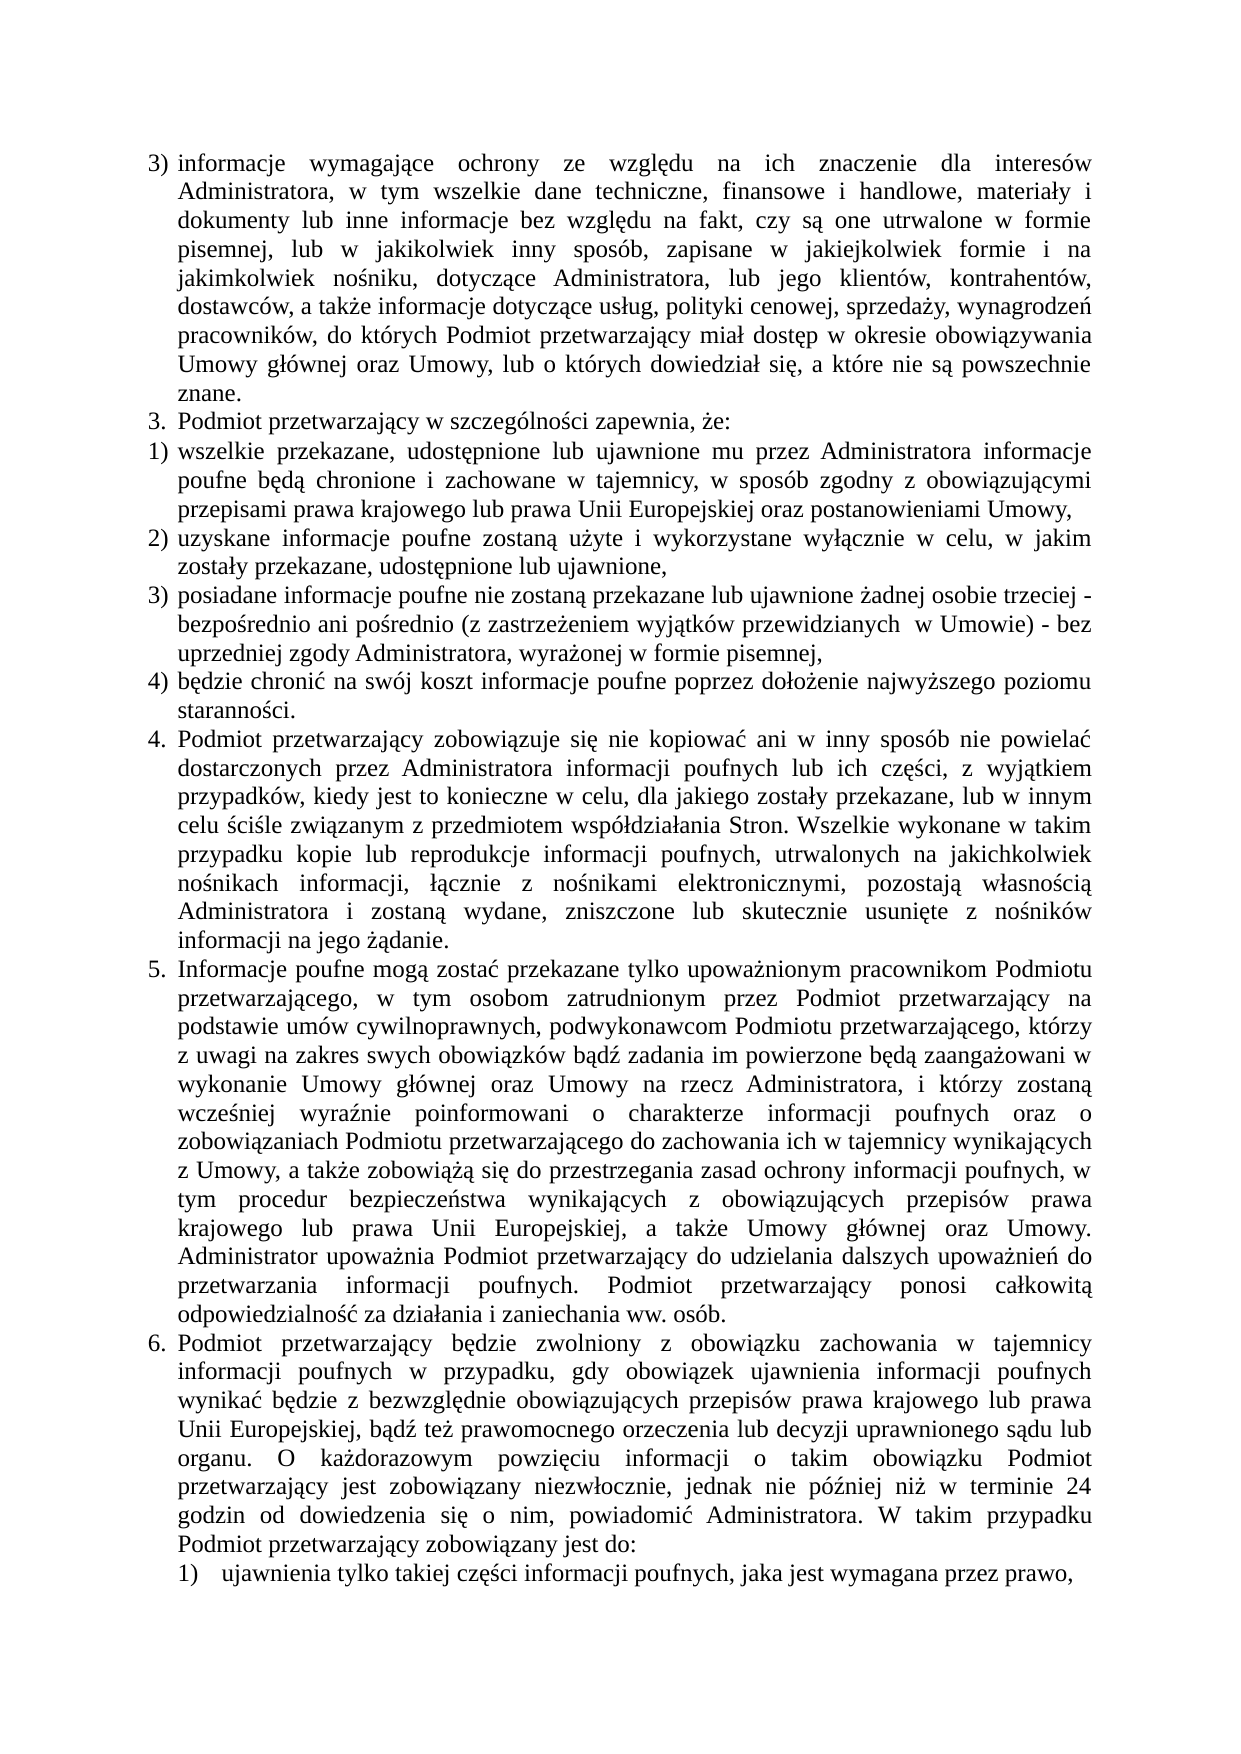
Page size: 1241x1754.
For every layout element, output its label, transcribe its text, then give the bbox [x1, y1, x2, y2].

list informacje wymagające ochrony ze względu na ich znaczenie dla interesów Administratora, w tym wszelkie dane techniczne, finansowe i handlowe, materiały i dokumenty lub inne informacje bez względu na fakt, czy są one utrwalone w formie pisemnej, lub w jakikolwiek inny sposób, zapisane w jakiejkolwiek formie i na jakimkolwiek nośniku, dotyczące Administratora, lub jego klientów, kontrahentów, dostawców, a także informacje dotyczące usług, polityki cenowej, sprzedaży, wynagrodzeń pracowników, do których Podmiot przetwarzający miał dostęp w okresie obowiązywania Umowy głównej oraz Umowy, lub o których dowiedział się, a które nie są powszechnie znane. [148, 148, 1093, 406]
list Informacje poufne mogą zostać przekazane tylko upoważnionym pracownikom Podmiotu przetwarzającego, w tym osobom zatrudnionym przez Podmiot przetwarzający na podstawie umów cywilnoprawnych, podwykonawcom Podmiotu przetwarzającego, którzy z uwagi na zakres swych obowiązków bądź zadania im powierzone będą zaangażowani w wykonanie Umowy głównej oraz Umowy na rzecz Administratora, i którzy zostaną wcześniej wyraźnie poinformowani o charakterze informacji poufnych oraz o zobowiązaniach Podmiotu przetwarzającego do zachowania ich w tajemnicy wynikających z Umowy, a także zobowiążą się do przestrzegania zasad ochrony informacji poufnych, w tym procedur bezpieczeństwa wynikających z obowiązujących przepisów prawa krajowego lub prawa Unii Europejskiej, a także Umowy głównej oraz Umowy. Administrator upoważnia Podmiot przetwarzający do udzielania dalszych upoważnień do przetwarzania informacji poufnych. Podmiot przetwarzający ponosi całkowitą odpowiedzialność za działania i zaniechania ww. osób. [148, 954, 1093, 1328]
list Podmiot przetwarzający w szczególności zapewnia, że: [148, 406, 1093, 435]
list Podmiot przetwarzający będzie zwolniony z obowiązku zachowania w tajemnicy informacji poufnych w przypadku, gdy obowiązek ujawnienia informacji poufnych wynikać będzie z bezwzględnie obowiązujących przepisów prawa krajowego lub prawa Unii Europejskiej, bądź też prawomocnego orzeczenia lub decyzji uprawnionego sądu lub organu. O każdorazowym powzięciu informacji o takim obowiązku Podmiot przetwarzający jest zobowiązany niezwłocznie, jednak nie później niż w terminie 24 godzin od dowiedzenia się o nim, powiadomić Administratora. W takim przypadku Podmiot przetwarzający zobowiązany jest do: [148, 1328, 1093, 1558]
list posiadane informacje poufne nie zostaną przekazane lub ujawnione żadnej osobie trzeciej - bezpośrednio ani pośrednio (z zastrzeżeniem wyjątków przewidzianych w Umowie) - bez uprzedniej zgody Administratora, wyrażonej w formie pisemnej, [148, 580, 1093, 666]
list wszelkie przekazane, udostępnione lub ujawnione mu przez Administratora informacje poufne będą chronione i zachowane w tajemnicy, w sposób zgodny z obowiązującymi przepisami prawa krajowego lub prawa Unii Europejskiej oraz postanowieniami Umowy, [148, 436, 1093, 523]
list uzyskane informacje poufne zostaną użyte i wykorzystane wyłącznie w celu, w jakim zostały przekazane, udostępnione lub ujawnione, [148, 523, 1093, 580]
list ujawnienia tylko takiej części informacji poufnych, jaka jest wymagana przez prawo, [177, 1558, 1093, 1586]
list Podmiot przetwarzający zobowiązuje się nie kopiować ani w inny sposób nie powielać dostarczonych przez Administratora informacji poufnych lub ich części, z wyjątkiem przypadków, kiedy jest to konieczne w celu, dla jakiego zostały przekazane, lub w innym celu ściśle związanym z przedmiotem współdziałania Stron. Wszelkie wykonane w takim przypadku kopie lub reprodukcje informacji poufnych, utrwalonych na jakichkolwiek nośnikach informacji, łącznie z nośnikami elektronicznymi, pozostają własnością Administratora i zostaną wydane, zniszczone lub skutecznie usunięte z nośników informacji na jego żądanie. [148, 724, 1093, 954]
list będzie chronić na swój koszt informacje poufne poprzez dołożenie najwyższego poziomu staranności. [148, 666, 1093, 724]
